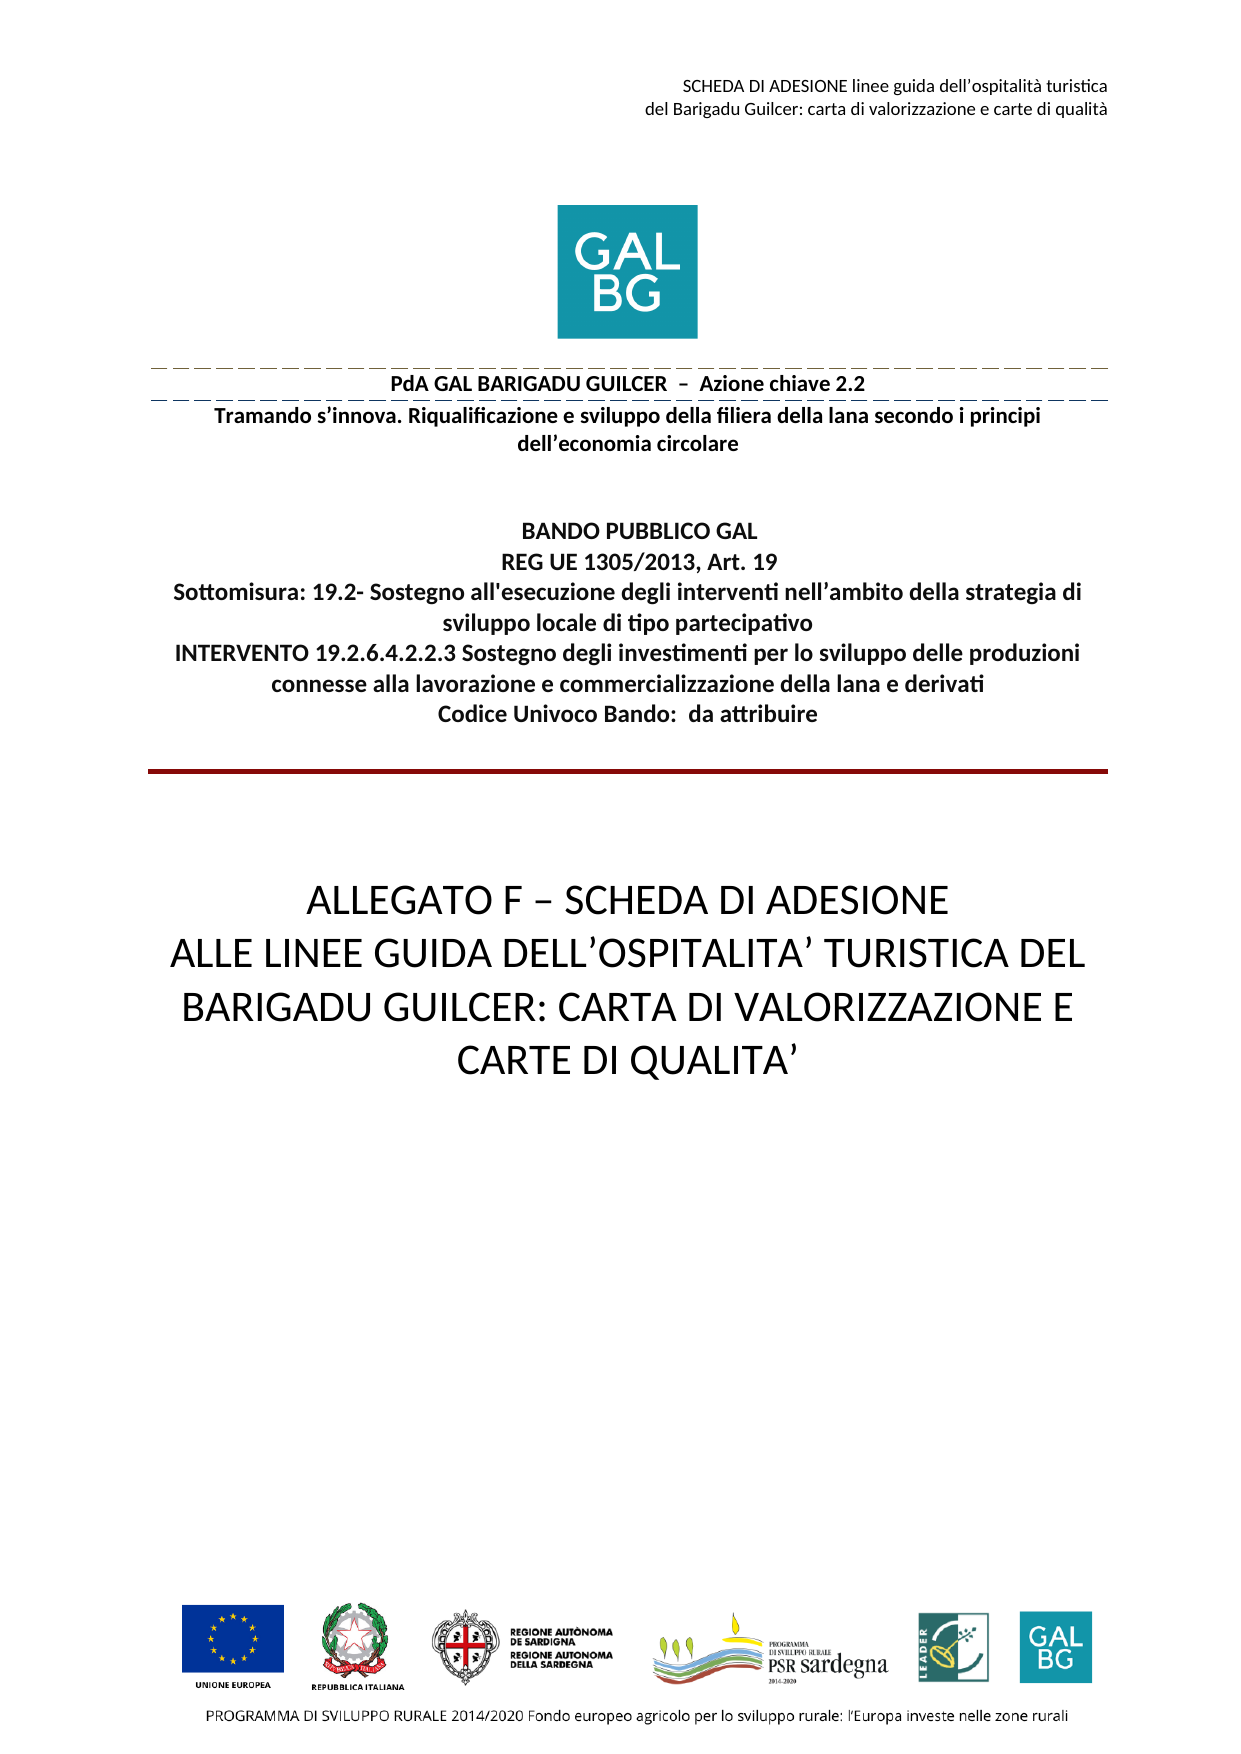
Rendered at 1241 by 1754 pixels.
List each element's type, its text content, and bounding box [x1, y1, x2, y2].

picture [557, 205, 698, 339]
text Tramando s’innova. Riqualificazione e sviluppo della filiera della lana secondo i principi dell’economia circolare [148, 401, 1108, 457]
text Codice Univoco Bando: da attribuire [148, 698, 1108, 729]
text ALLE LINEE GUIDA DELL’OSPITALITA’ TURISTICA DEL BARIGADU GUILCER: CARTA DI VALORIZZAZIONE E CARTE DI QUALITA’ [148, 925, 1108, 1085]
text INTERVENTO 19.2.6.4.2.2.3 Sostegno degli investimenti per lo sviluppo delle produzioni connesse alla lavorazione e commercializzazione della lana e derivati [148, 637, 1108, 698]
text Sottomisura: 19.2- Sostegno all'esecuzione degli interventi nell’ambito della strategia di sviluppo locale di tipo partecipativo [148, 576, 1108, 637]
text ALLEGATO F – SCHEDA DI ADESIONE [148, 872, 1108, 925]
text PdA GAL BARIGADU GUILCER – Azione chiave 2.2 [148, 369, 1108, 401]
table_header BANDO PUBBLICO GAL REG UE 1305/2013, Art. 19 [148, 485, 1131, 576]
picture [166, 1584, 1107, 1741]
